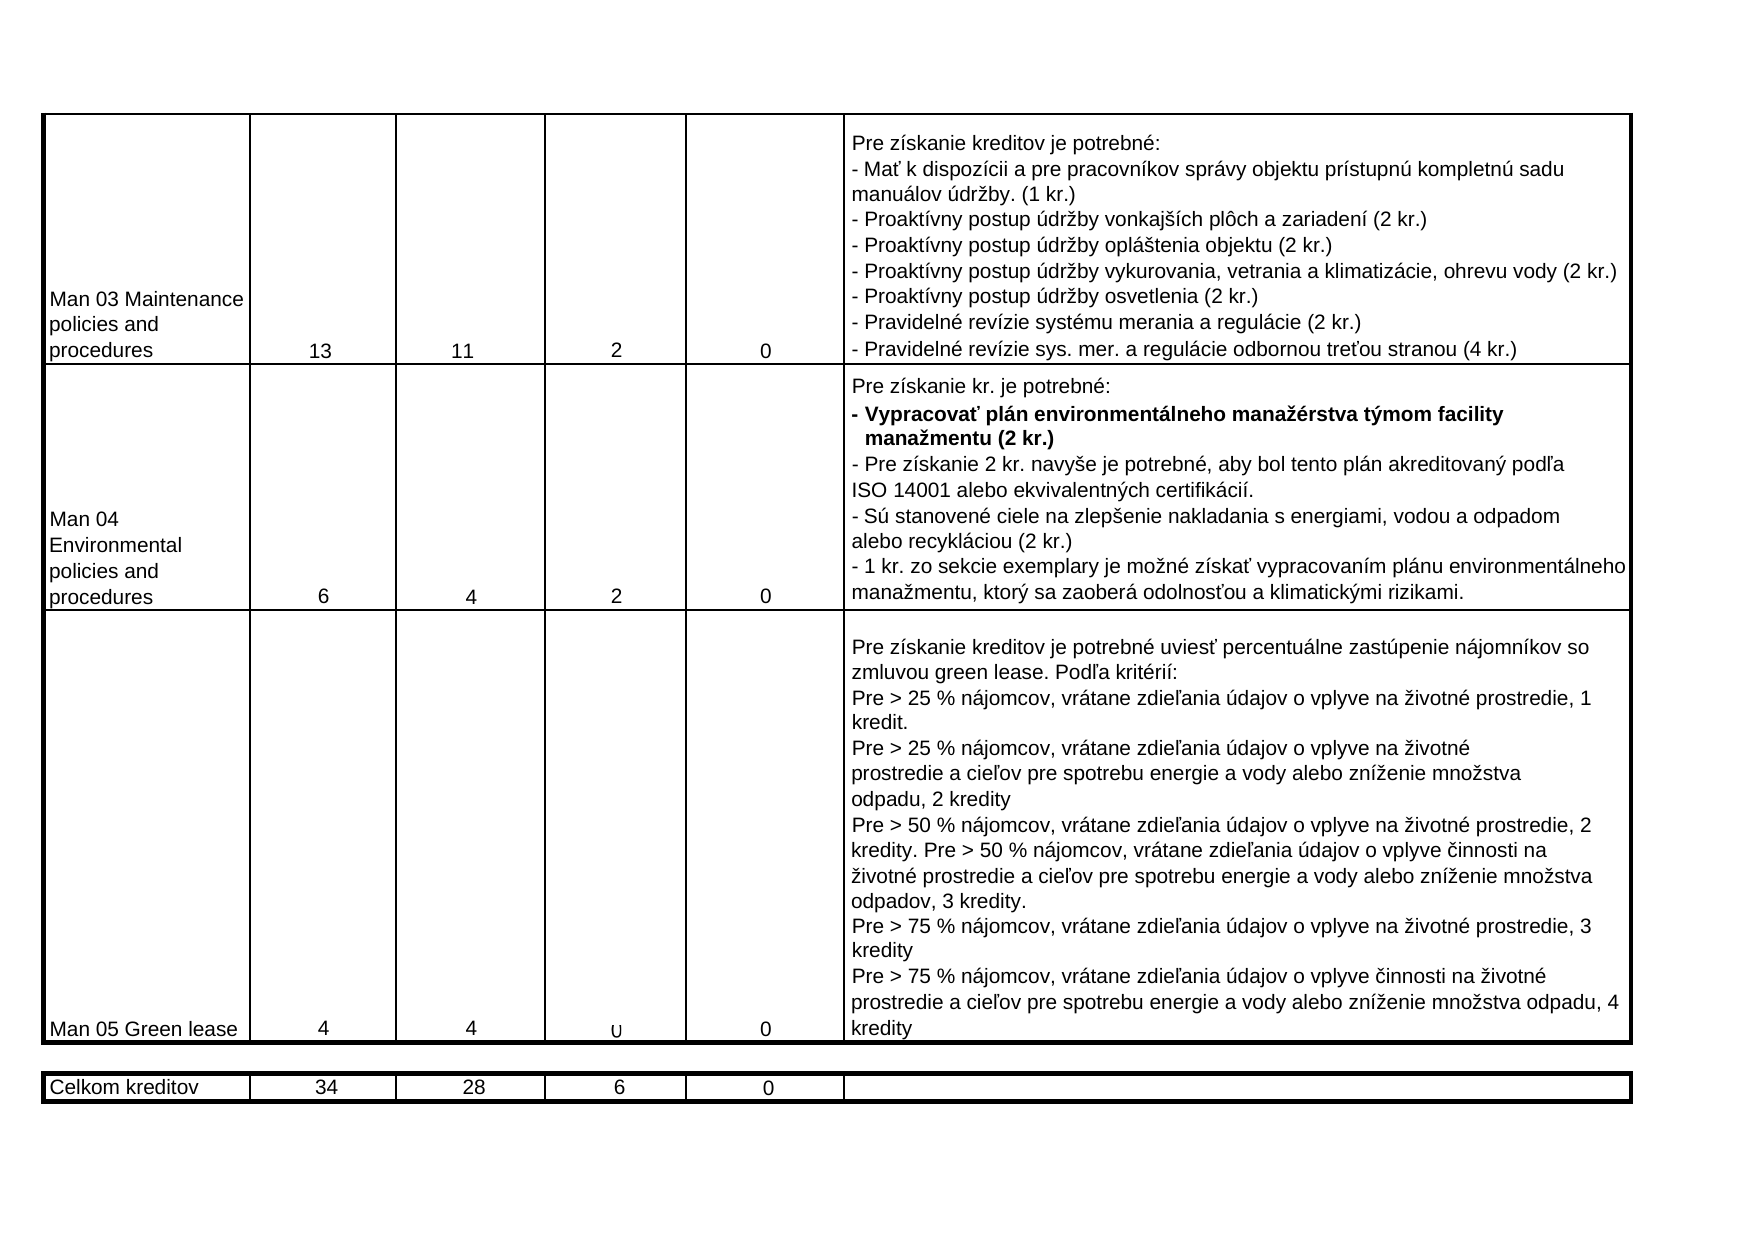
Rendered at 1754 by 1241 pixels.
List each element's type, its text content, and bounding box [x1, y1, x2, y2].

table_cell 2 [546, 365, 685, 609]
table_header 11 [397, 115, 544, 363]
table_cell 4 [397, 611, 544, 1040]
table_cell 4 [251, 611, 395, 1040]
table_header 2 [546, 115, 685, 363]
table_header [845, 1076, 1629, 1099]
table_cell 4 [397, 365, 544, 609]
table_header Celkom kreditov [46, 1076, 249, 1099]
table_cell [546, 611, 685, 1040]
table_header 28 [397, 1076, 544, 1099]
picture [611, 1025, 622, 1038]
table_header 34 [251, 1076, 395, 1099]
table_header 0 [687, 115, 843, 363]
table_header Pre získanie kreditov je potrebné: Mať k dispozícii a pre pracovníkov správy objektu prístupnú kompletnú sadu manuálov údržby. (1 kr.) Proaktívny postup údržby vonkajších plôch a zariadení (2 kr.) Proaktívny postup údržby opláštenia objektu (2 kr.) Proaktívny postup údržby vykurovania, vetrania a klimatizácie, ohrevu vody (2 kr.) Proaktívny postup údržby osvetlenia (2 kr.) Pravidelné revízie systému merania a regulácie (2 kr.) Pravidelné revízie sys. mer. a regulácie odbornou treťou stranou (4 kr.) [845, 115, 1629, 363]
table_cell 6 [251, 365, 395, 609]
table_header 0 [687, 1076, 843, 1099]
table_cell Man 04 Environmental policies and procedures [46, 365, 249, 609]
table_cell 0 [687, 365, 843, 609]
table_cell Pre získanie kr. je potrebné: Vypracovať plán environmentálneho manažérstva týmom facility manažmentu (2 kr.) Pre získanie 2 kr. navyše je potrebné, aby bol tento plán akreditovaný podľa ISO 14001 alebo ekvivalentných certifikácií. Sú stanovené ciele na zlepšenie nakladania s energiami, vodou a odpadom alebo recykláciou (2 kr.) 1 kr. zo sekcie exemplary je možné získať vypracovaním plánu environmentálneho manažmentu, ktorý sa zaoberá odolnosťou a klimatickými rizikami. [845, 365, 1629, 609]
table_cell Man 05 Green lease [46, 611, 249, 1040]
table_header 13 [251, 115, 395, 363]
table_header 6 [546, 1076, 685, 1099]
table_cell Pre získanie kreditov je potrebné uviesť percentuálne zastúpenie nájomníkov so zmluvou green lease. Podľa kritérií: Pre > 25 % nájomcov, vrátane zdieľania údajov o vplyve na životné prostredie, 1 kredit. Pre > 25 % nájomcov, vrátane zdieľania údajov o vplyve na životné prostredie a cieľov pre spotrebu energie a vody alebo zníženie množstva odpadu, 2 kredity Pre > 50 % nájomcov, vrátane zdieľania údajov o vplyve na životné prostredie, 2 kredity. Pre > 50 % nájomcov, vrátane zdieľania údajov o vplyve činnosti na životné prostredie a cieľov pre spotrebu energie a vody alebo zníženie množstva odpadov, 3 kredity. Pre > 75 % nájomcov, vrátane zdieľania údajov o vplyve na životné prostredie, 3 kredity Pre > 75 % nájomcov, vrátane zdieľania údajov o vplyve činnosti na životné prostredie a cieľov pre spotrebu energie a vody alebo zníženie množstva odpadu, 4 kredity [845, 611, 1629, 1040]
table_header Man 03 Maintenance policies and procedures [46, 115, 249, 363]
table_cell 0 [687, 611, 843, 1040]
